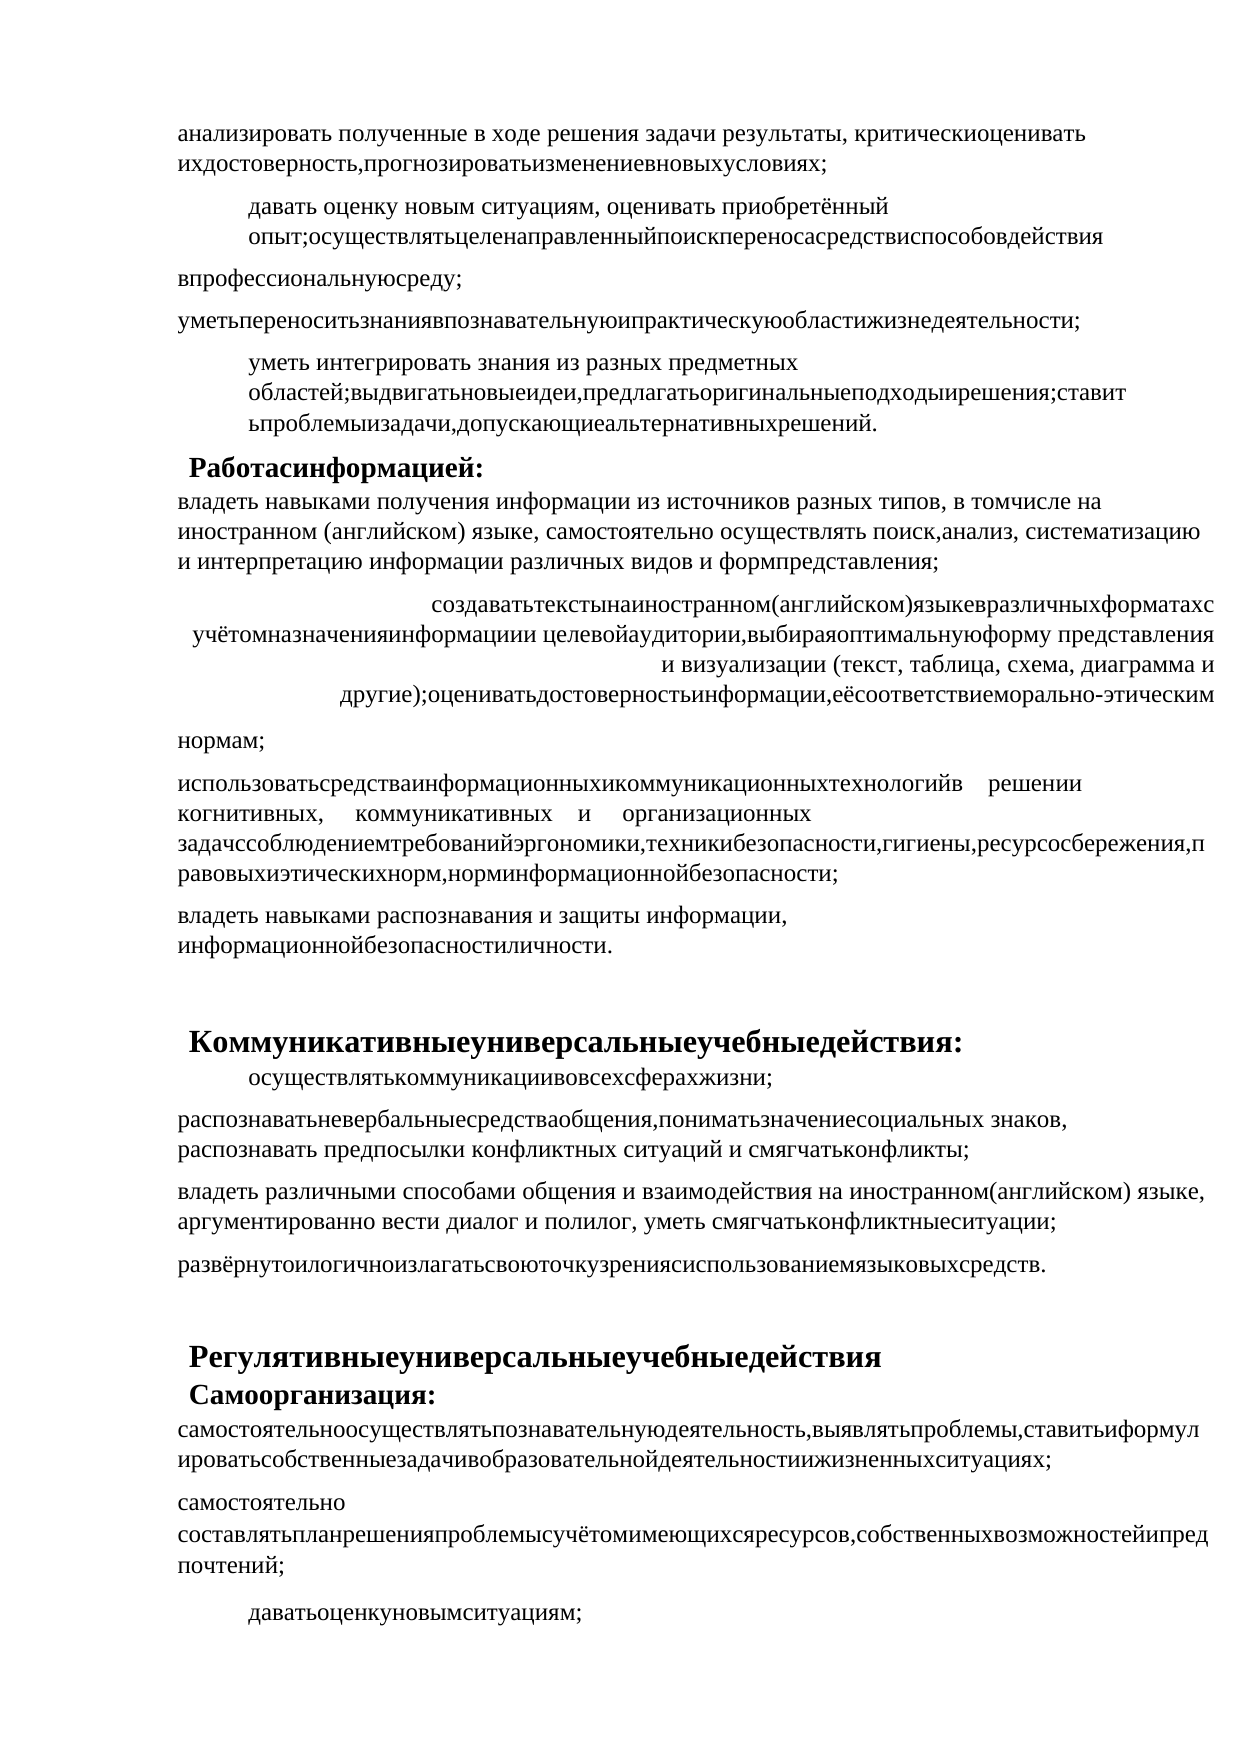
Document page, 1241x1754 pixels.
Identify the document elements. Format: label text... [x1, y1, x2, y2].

text владеть навыками получения информации из источников разных типов, в томчисле на иностранном (английском) языке, самостоятельно осуществлять поиск,анализ, систематизацию и интерпретацию информации различных видов и формпредставления; [177, 486, 1213, 575]
text Регулятивныеуниверсальныеучебныедействия [189, 1337, 1226, 1374]
text нормам; [177, 722, 1226, 755]
text владеть различными способами общения и взаимодействия на иностранном(английском) языке, аргументированно вести диалог и полилог, уметь смягчатьконфликтныеситуации; [177, 1176, 1213, 1235]
text Самоорганизация: [189, 1377, 1226, 1411]
text осуществлятькоммуникациивовсехсферахжизни; [248, 1062, 1226, 1091]
text распознаватьневербальныесредстваобщения,пониматьзначениесоциальных знаков, распознавать предпосылки конфликтных ситуаций и смягчатьконфликты; [177, 1104, 1214, 1162]
text впрофессиональнуюсреду; [177, 263, 1226, 292]
text уметьпереноситьзнаниявпознавательнуюипрактическуюобластижизнедеятельности; [177, 305, 1212, 333]
text давать оценку новым ситуациям, оценивать приобретённый опыт;осуществлятьцеленаправленныйпоискпереносасредствиспособовдействия [248, 191, 1212, 250]
text анализировать полученные в ходе решения задачи результаты, критическиоценивать ихдостоверность,прогнозироватьизменениевновыхусловиях; [177, 118, 1214, 177]
text использоватьсредстваинформационныхикоммуникационныхтехнологийв решении когнитивных, коммуникативных и организационных задачссоблюдениемтребованийэргономики,техникибезопасности,гигиены,ресурсосбережения,правовыхиэтическихнорм,норминформационнойбезопасности; [177, 768, 1212, 887]
text даватьоценкуновымситуациям; [248, 1594, 1226, 1627]
text самостоятельно составлятьпланрешенияпроблемысучётомимеющихсяресурсов,собственныхвозможностейипредпочтений; [177, 1487, 1213, 1579]
text развёрнутоилогичноизлагатьсвоюточкузрениясиспользованиемязыковыхсредств. [177, 1249, 1213, 1278]
text создаватьтекстынаиностранном(английском)языкевразличныхформатахс учётомназначенияинформациии целевойаудитории,выбираяоптимальнуюформу представления и визуализации (текст, таблица, схема, диаграмма и другие);оцениватьдостоверностьинформации,еёсоответствиеморально-этическим [177, 589, 1215, 708]
text владеть навыками распознавания и защиты информации, информационнойбезопасностиличности. [177, 901, 1212, 959]
text уметь интегрировать знания из разных предметных областей;выдвигатьновыеидеи,предлагатьоригинальныеподходыирешения;ставитьпроблемыизадачи,допускающиеальтернативныхрешений. [248, 347, 1134, 436]
text Работасинформацией: [189, 450, 1226, 484]
text самостоятельноосуществлятьпознавательнуюдеятельность,выявлятьпроблемы,ставитьиформулироватьсобственныезадачивобразовательнойдеятельностиижизненныхситуациях; [177, 1414, 1213, 1473]
text Коммуникативныеуниверсальныеучебныедействия: [189, 1023, 1226, 1060]
